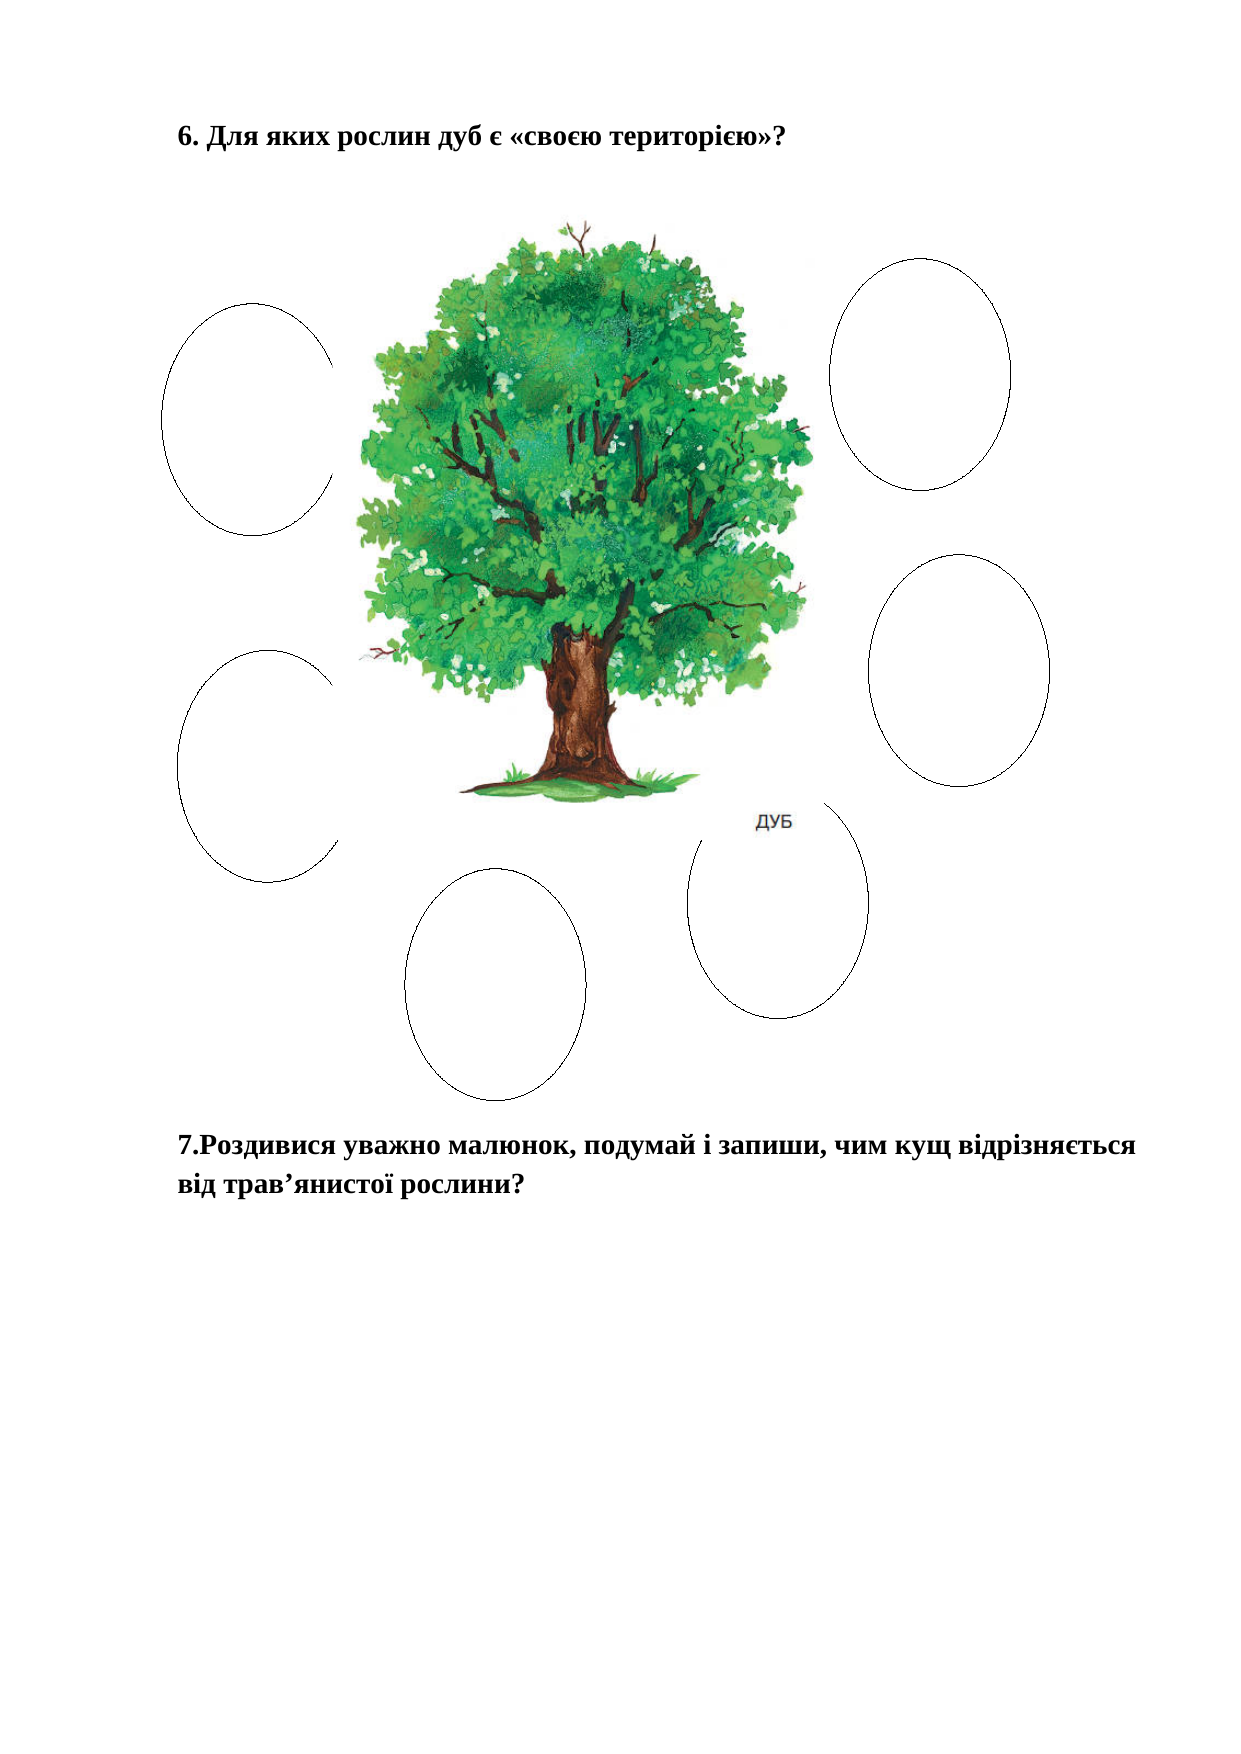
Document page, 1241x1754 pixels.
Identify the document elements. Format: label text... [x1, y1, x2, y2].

text 6. Для яких рослин дуб є «своєю територією»? [177, 118, 1152, 152]
picture [332, 206, 824, 840]
text 7.Роздивися уважно малюнок, подумай і запиши, чим кущ відрізняється від трав’янистої рослини? [177, 1127, 1152, 1199]
